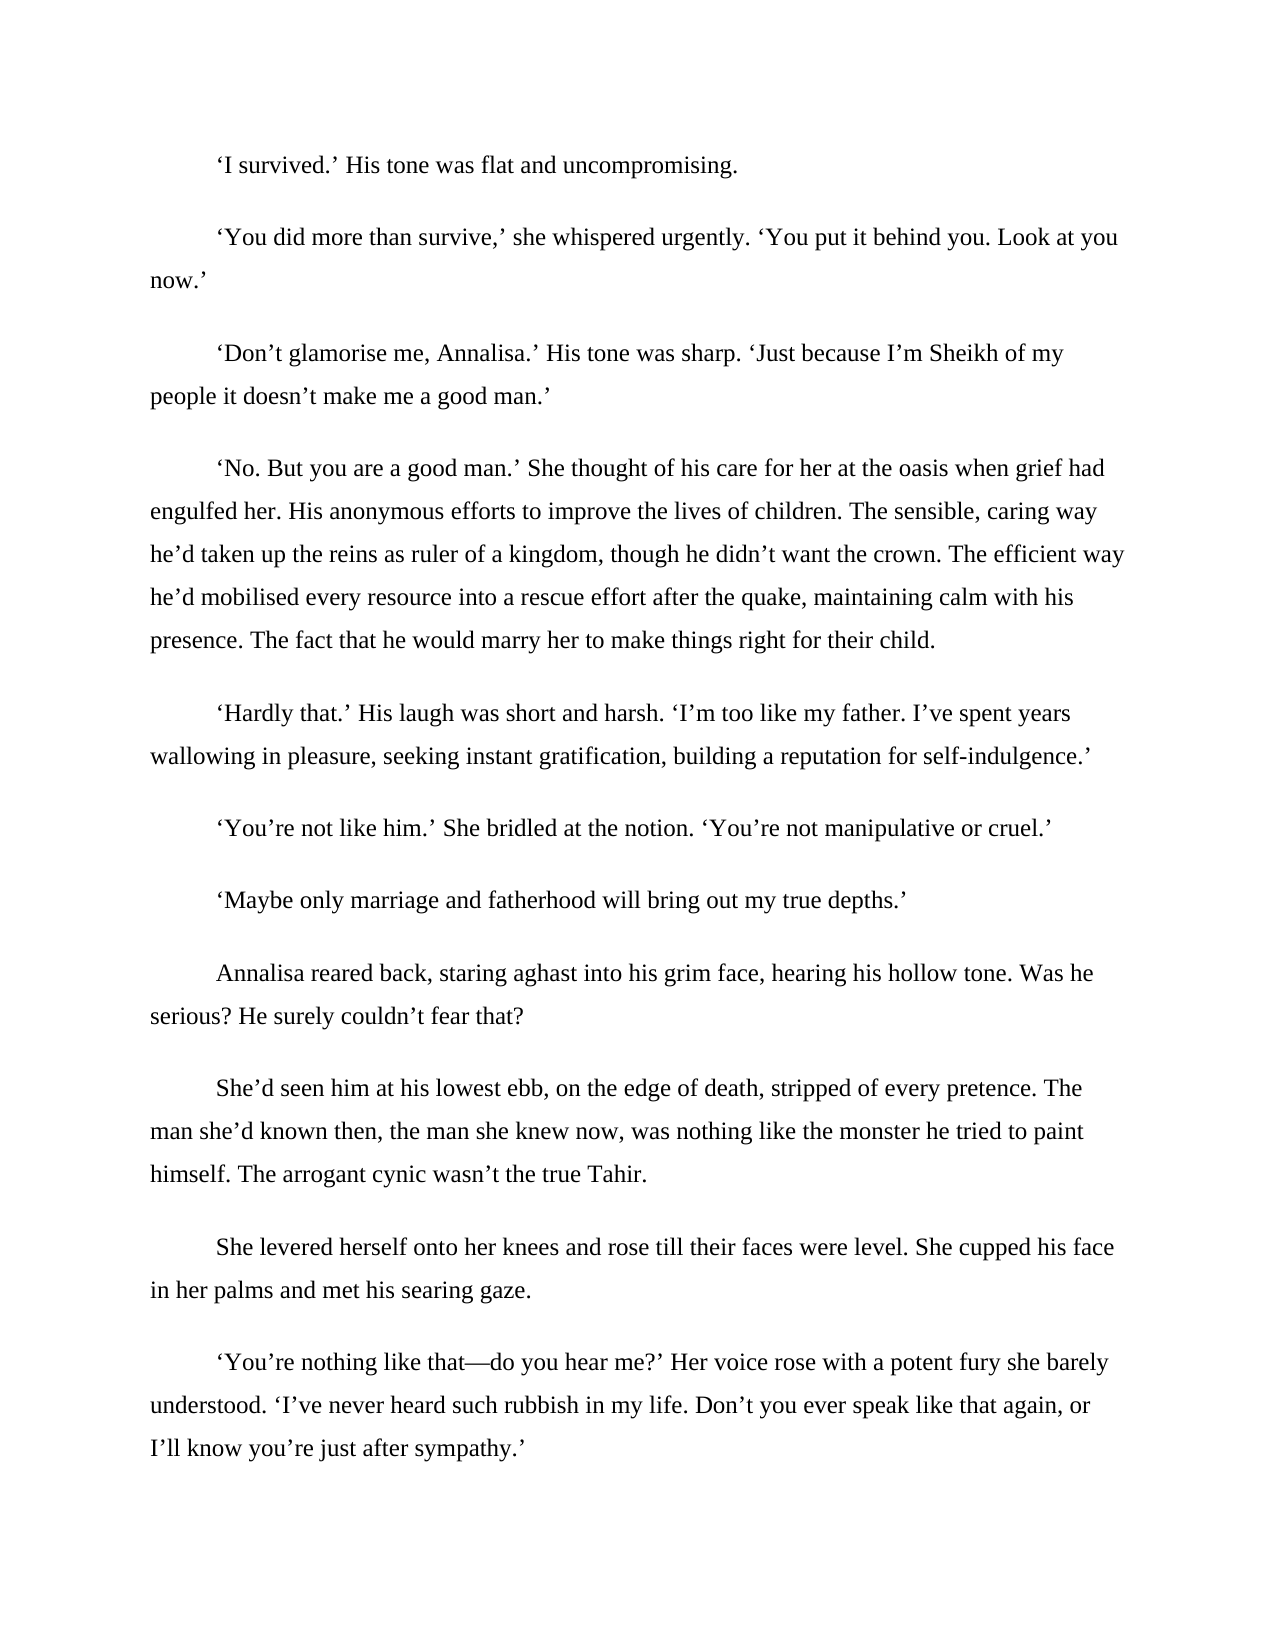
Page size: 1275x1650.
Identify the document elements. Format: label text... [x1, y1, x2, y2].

text ‘Maybe only marriage and fatherhood will bring out my true depths.’ [150, 886, 1125, 914]
text She levered herself onto her knees and rose till their faces were level. She cupped his face in her palms and met his searing gaze. [150, 1232, 1125, 1304]
text ‘No. But you are a good man.’ She thought of his care for her at the oasis when grief had engulfed her. His anonymous efforts to improve the lives of children. The sensible, caring way he’d taken up the reins as ruler of a kingdom, though he didn’t want the crown. The efficient way he’d mobilised every resource into a rescue effort after the quake, maintaining calm with his presence. The fact that he would marry her to make things right for their child. [150, 453, 1125, 654]
text ‘You’re not like him.’ She bridled at the notion. ‘You’re not manipulative or cruel.’ [150, 813, 1125, 842]
text ‘Hardly that.’ His laugh was short and harsh. ‘I’m too like my father. I’ve spent years wallowing in pleasure, seeking instant gratification, building a reputation for self-indulgence.’ [150, 698, 1125, 770]
text ‘You’re nothing like that—do you hear me?’ Her voice rose with a potent fury she barely understood. ‘I’ve never heard such rubbish in my life. Don’t you ever speak like that again, or I’ll know you’re just after sympathy.’ [150, 1347, 1125, 1462]
text ‘I survived.’ His tone was flat and uncompromising. [150, 150, 1125, 179]
text ‘You did more than survive,’ she whispered urgently. ‘You put it behind you. Look at you now.’ [150, 222, 1125, 294]
text She’d seen him at his lowest ebb, on the edge of death, stripped of every pretence. The man she’d known then, the man she knew now, was nothing like the monster he tried to paint himself. The arrogant cynic wasn’t the true Tahir. [150, 1073, 1125, 1188]
text Annalisa reared back, staring aghast into his grim face, hearing his hollow tone. Was he serious? He surely couldn’t fear that? [150, 958, 1125, 1030]
text ‘Don’t glamorise me, Annalisa.’ His tone was sharp. ‘Just because I’m Sheikh of my people it doesn’t make me a good man.’ [150, 338, 1125, 409]
